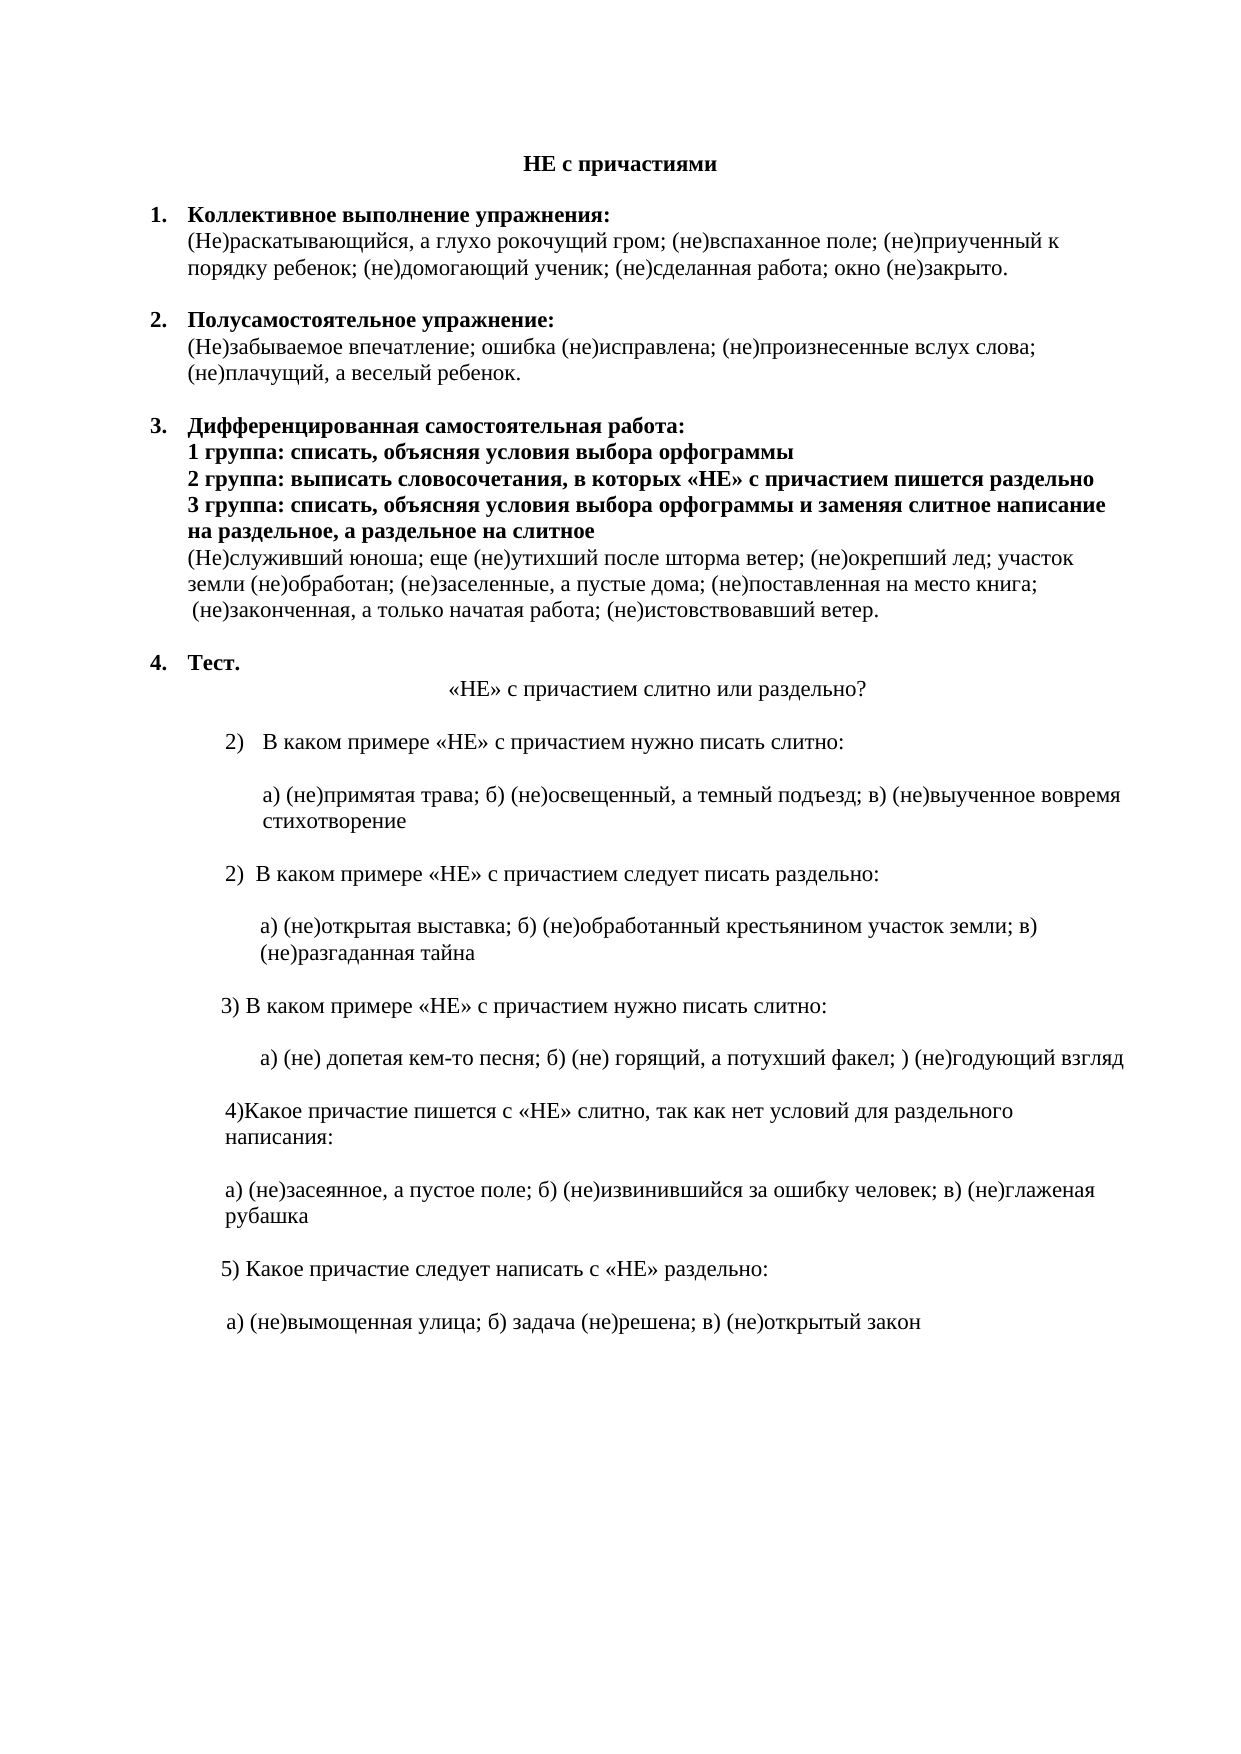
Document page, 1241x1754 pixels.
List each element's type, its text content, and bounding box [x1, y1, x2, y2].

list 1 группа: списать, объясняя условия выбора орфограммы [187, 438, 1128, 464]
list а) (не)примятая трава; б) (не)освещенный, а темный подъезд; в) (не)выученное вовремя стихотворение [262, 781, 1128, 833]
list (Не)забываемое впечатление; ошибка (не)исправлена; (не)произнесенные вслух слова; (не)плачущий, а веселый ребенок. [187, 333, 1128, 386]
list В каком примере «НЕ» с причастием нужно писать слитно: [225, 728, 1128, 754]
text а) (не)засеянное, а пустое поле; б) (не)извинившийся за ошибку человек; в) (не)глаженая рубашка [225, 1176, 1128, 1229]
list 3 группа: списать, объясняя условия выбора орфограммы и заменяя слитное написание на раздельное, а раздельное на слитное [187, 491, 1128, 544]
list Тест. [150, 649, 1128, 675]
list «НЕ» с причастием слитно или раздельно? [187, 675, 1128, 702]
text а) (не)вымощенная улица; б) задача (не)решена; в) (не)открытый закон [112, 1308, 1128, 1334]
list Дифференцированная самостоятельная работа: [150, 412, 1128, 438]
list (Не)служивший юноша; еще (не)утихший после шторма ветер; (не)окрепший лед; участок земли (не)обработан; (не)заселенные, а пустые дома; (не)поставленная на место книга; [187, 544, 1128, 596]
text а) (не)открытая выставка; б) (не)обработанный крестьянином участок земли; в) (не)разгаданная тайна [260, 913, 1128, 965]
text 2) В каком примере «НЕ» с причастием следует писать раздельно: [151, 860, 1128, 886]
list 2 группа: выписать словосочетания, в которых «НЕ» с причастием пишется раздельно [187, 464, 1128, 491]
text (не)законченная, а только начатая работа; (не)истовствовавший ветер. [112, 596, 1128, 623]
list Коллективное выполнение упражнения: [150, 201, 1128, 227]
text 3) В каком примере «НЕ» с причастием нужно писать слитно: [186, 992, 1128, 1018]
text НЕ с причастиями [112, 150, 1128, 176]
text а) (не) допетая кем-то песня; б) (не) горящий, а потухший факел; ) (не)годующий взгляд [260, 1044, 1128, 1071]
text 5) Какое причастие следует написать с «НЕ» раздельно: [112, 1255, 1128, 1282]
list (Не)раскатывающийся, а глухо рокочущий гром; (не)вспаханное поле; (не)приученный к порядку ребенок; (не)домогающий ученик; (не)сделанная работа; окно (не)закрыто. [187, 227, 1128, 280]
list Полусамостоятельное упражнение: [150, 306, 1128, 333]
text 4)Какое причастие пишется с «НЕ» слитно, так как нет условий для раздельного написания: [225, 1097, 1128, 1150]
